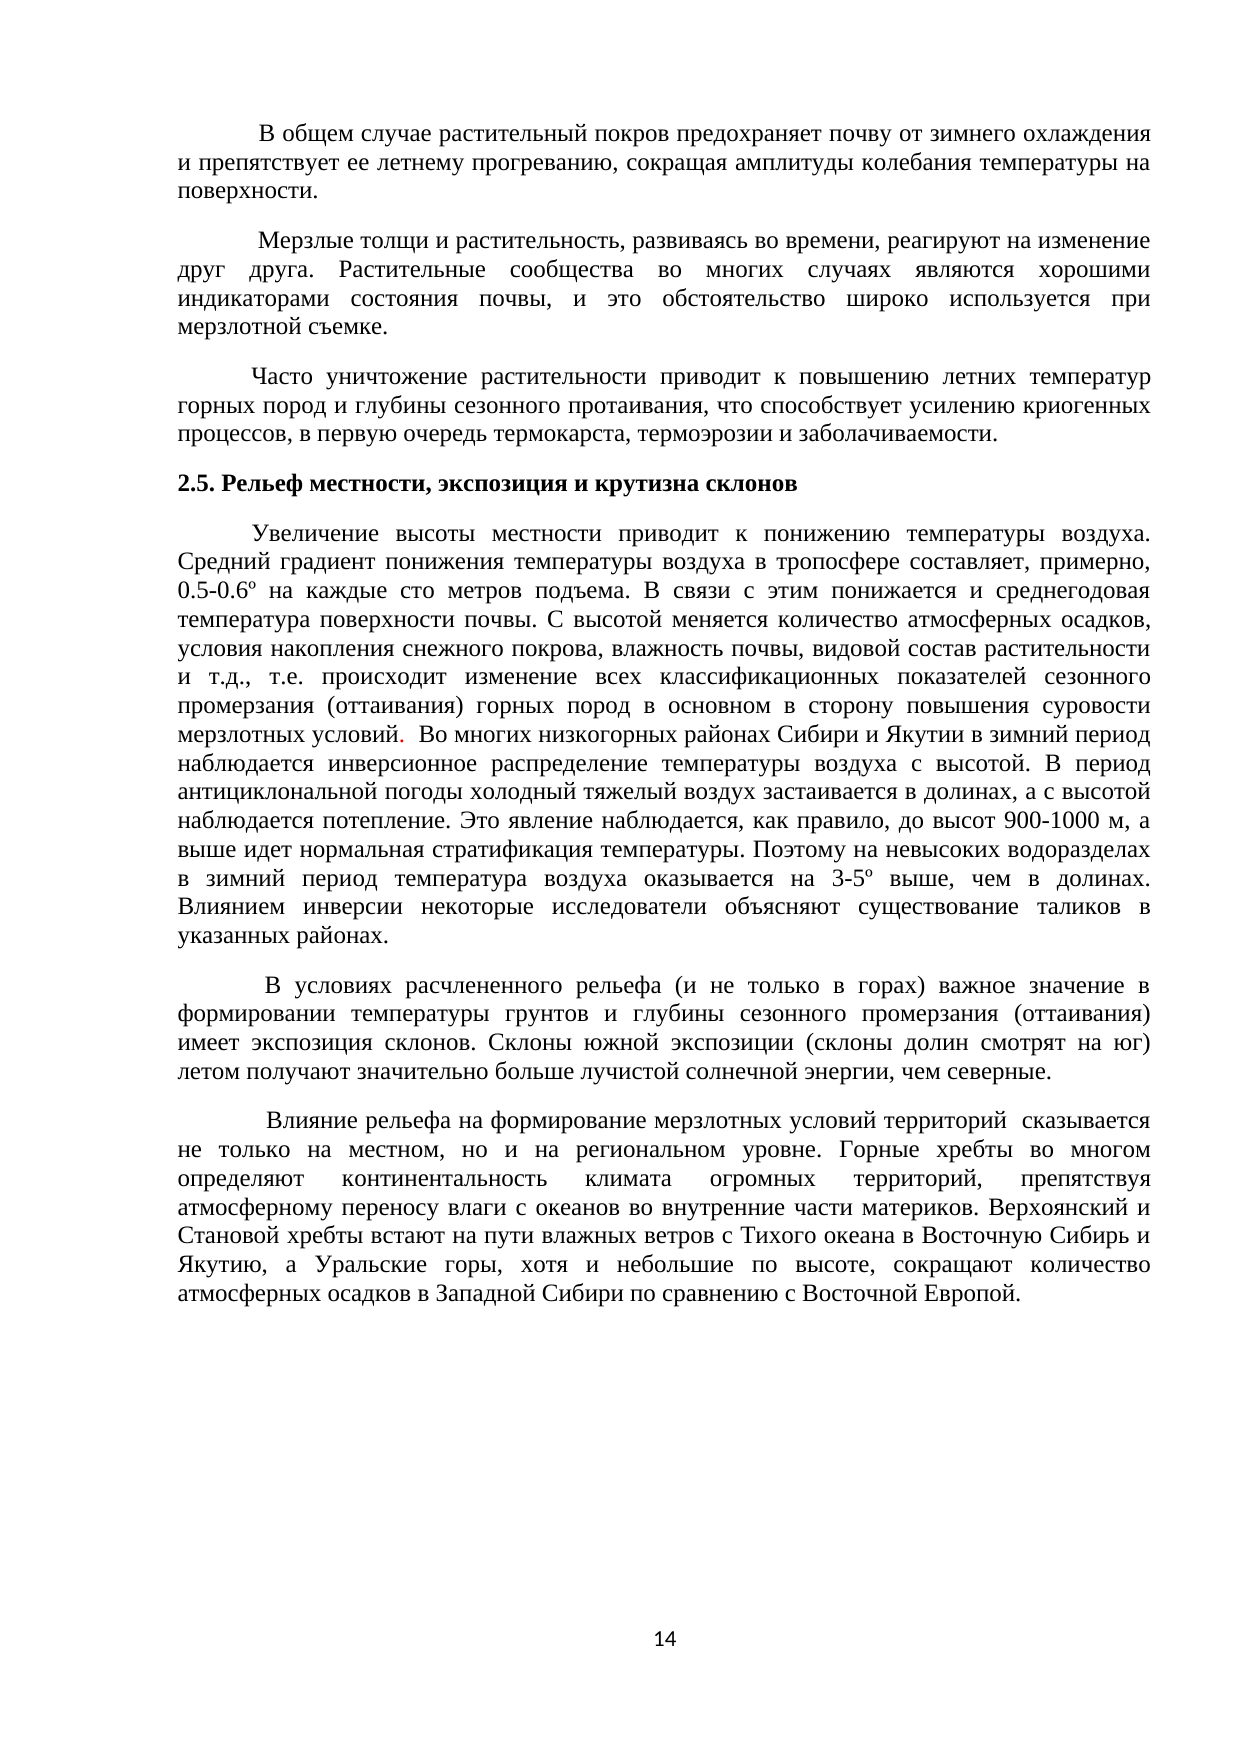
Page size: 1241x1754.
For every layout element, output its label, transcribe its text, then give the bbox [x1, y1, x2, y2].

text В общем случае растительный покров предохраняет почву от зимнего охлаждения и препятствует ее летнему прогреванию, сокращая амплитуды колебания температуры на поверхности. [177, 118, 1152, 204]
text В условиях расчлененного рельефа (и не только в горах) важное значение в формировании температуры грунтов и глубины сезонного промерзания (оттаивания) имеет экспозиция склонов. Склоны южной экспозиции (склоны долин смотрят на юг) летом получают значительно больше лучистой солнечной энергии, чем северные. [177, 970, 1152, 1085]
text Влияние рельефа на формирование мерзлотных условий территорий сказывается не только на местном, но и на региональном уровне. Горные хребты во многом определяют континентальность климата огромных территорий, препятствуя атмосферному переносу влаги с океанов во внутренние части материков. Верхоянский и Становой хребты встают на пути влажных ветров с Тихого океана в Восточную Сибирь и Якутию, а Уральские горы, хотя и небольшие по высоте, сокращают количество атмосферных осадков в Западной Сибири по сравнению с Восточной Европой. [177, 1106, 1152, 1307]
text Увеличение высоты местности приводит к понижению температуры воздуха. Средний градиент понижения температуры воздуха в тропосфере составляет, примерно, 0.5-0.6º на каждые сто метров подъема. В связи с этим понижается и среднегодовая температура поверхности почвы. С высотой меняется количество атмосферных осадков, условия накопления снежного покрова, влажность почвы, видовой состав растительности и т.д., т.е. происходит изменение всех классификационных показателей сезонного промерзания (оттаивания) горных пород в основном в сторону повышения суровости мерзлотных условий. Во многих низкогорных районах Сибири и Якутии в зимний период наблюдается инверсионное распределение температуры воздуха с высотой. В период антициклональной погоды холодный тяжелый воздух застаивается в долинах, а с высотой наблюдается потепление. Это явление наблюдается, как правило, до высот 900-1000 м, а выше идет нормальная стратификация температуры. Поэтому на невысоких водоразделах в зимний период температура воздуха оказывается на 3-5º выше, чем в долинах. Влиянием инверсии некоторые исследователи объясняют существование таликов в указанных районах. [177, 518, 1152, 949]
text Часто уничтожение растительности приводит к повышению летних температур горных пород и глубины сезонного протаивания, что способствует усилению криогенных процессов, в первую очередь термокарста, термоэрозии и заболачиваемости. [177, 361, 1152, 447]
text 2.5. Рельеф местности, экспозиция и крутизна склонов [177, 468, 1152, 497]
text Мерзлые толщи и растительность, развиваясь во времени, реагируют на изменение друг друга. Растительные сообщества во многих случаях являются хорошими индикаторами состояния почвы, и это обстоятельство широко используется при мерзлотной съемке. [177, 225, 1152, 340]
